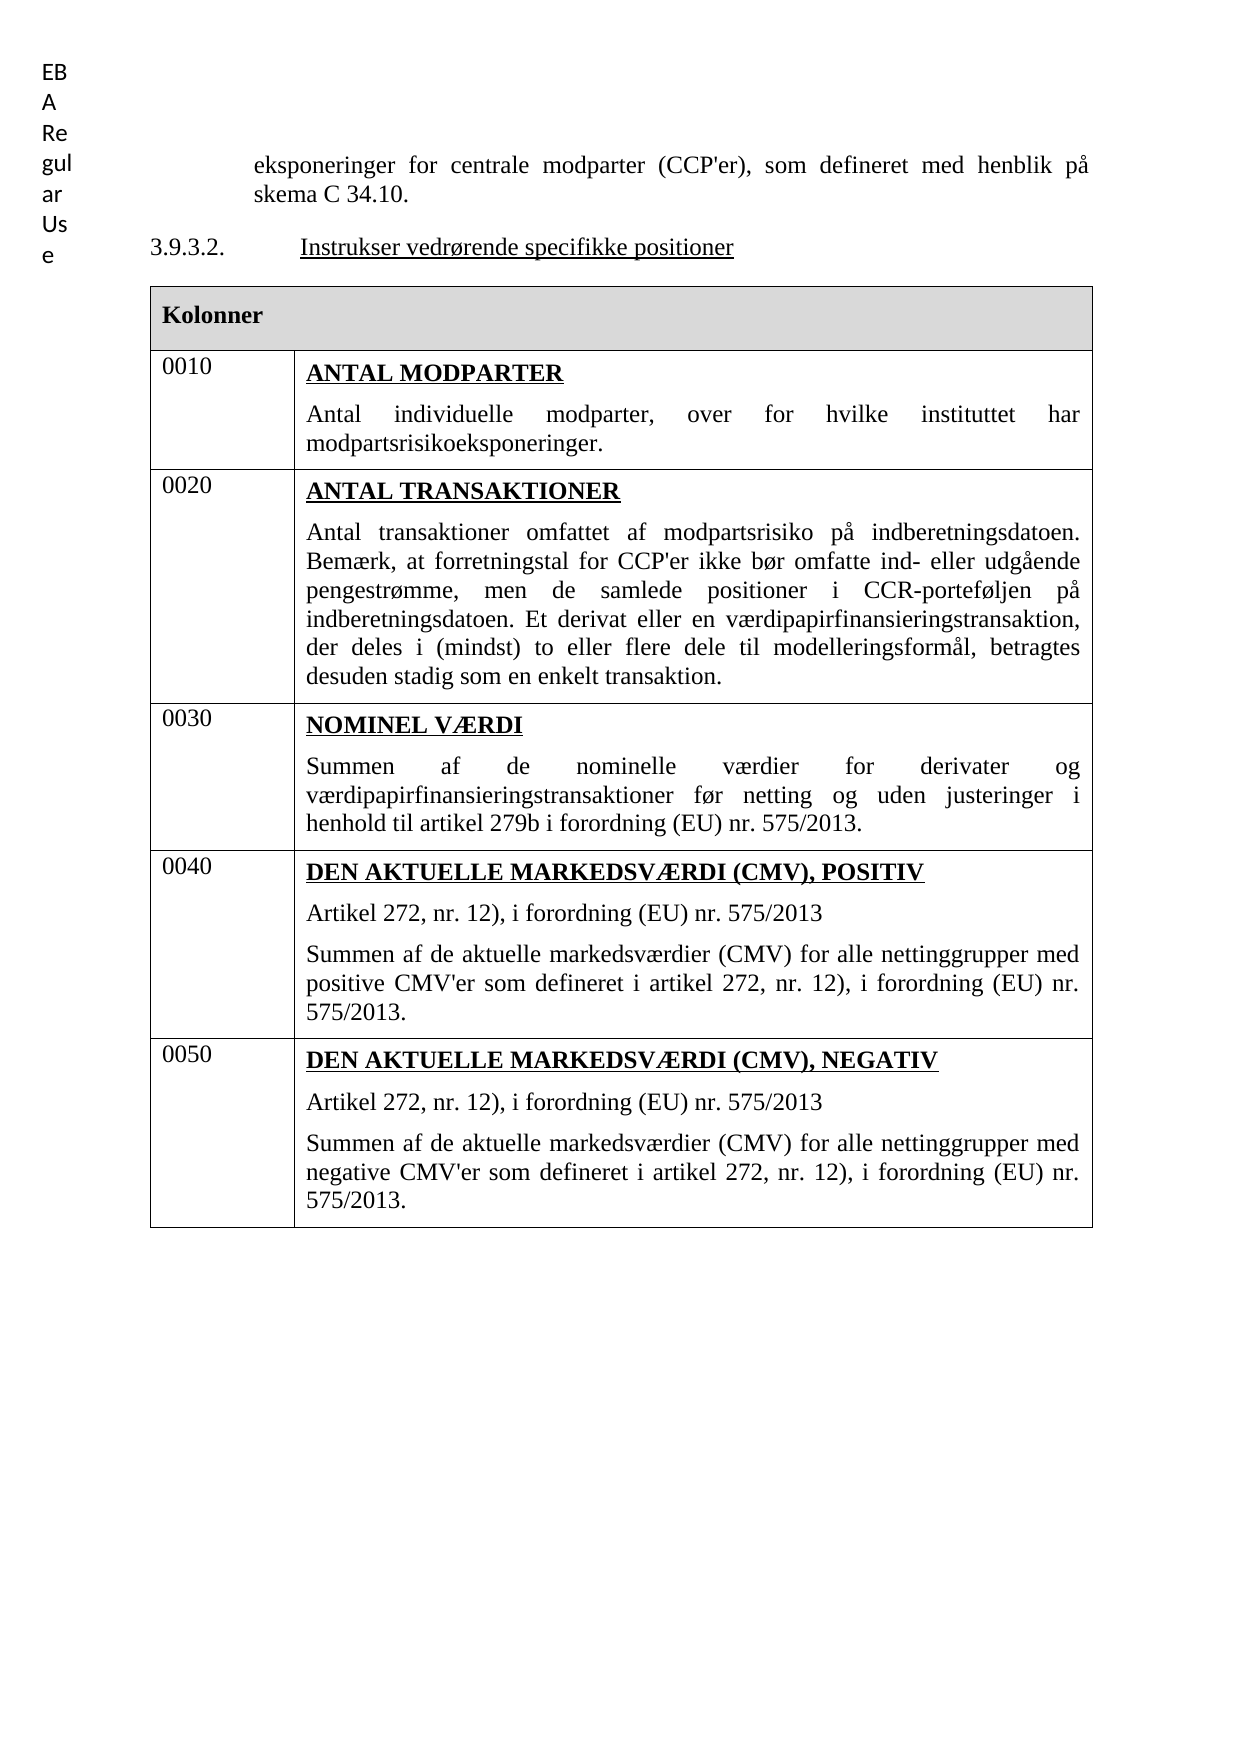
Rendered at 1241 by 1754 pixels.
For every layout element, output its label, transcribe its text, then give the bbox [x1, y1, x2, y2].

table_cell NOMINEL VÆRDI Summen af de nominelle værdier for derivater og værdipapirfinansieringstransaktioner før netting og uden justeringer i henhold til artikel 279b i forordning (EU) nr. 575/2013. [295, 704, 1092, 850]
table_cell 0050 [151, 1039, 294, 1227]
table_cell ANTAL TRANSAKTIONER Antal transaktioner omfattet af modpartsrisiko på indberetningsdatoen. Bemærk, at forretningstal for CCP'er ikke bør omfatte ind- eller udgående pengestrømme, men de samlede positioner i CCR-porteføljen på indberetningsdatoen. Et derivat eller en værdipapirfinansieringstransaktion, der deles i (mindst) to eller flere dele til modelleringsformål, betragtes desuden stadig som en enkelt transaktion. [295, 470, 1092, 702]
table_cell 0030 [151, 704, 294, 850]
table_cell 0040 [151, 851, 294, 1038]
table_cell ANTAL MODPARTER Antal individuelle modparter, over for hvilke instituttet har modpartsrisikoeksponeringer. [295, 351, 1092, 469]
table_cell DEN AKTUELLE MARKEDSVÆRDI (CMV), NEGATIV Artikel 272, nr. 12), i forordning (EU) nr. 575/2013 Summen af de aktuelle markedsværdier (CMV) for alle nettinggrupper med negative CMV'er som defineret i artikel 272, nr. 12), i forordning (EU) nr. 575/2013. [295, 1039, 1092, 1227]
table_cell DEN AKTUELLE MARKEDSVÆRDI (CMV), POSITIV Artikel 272, nr. 12), i forordning (EU) nr. 575/2013 Summen af de aktuelle markedsværdier (CMV) for alle nettinggrupper med positive CMV'er som defineret i artikel 272, nr. 12), i forordning (EU) nr. 575/2013. [295, 851, 1092, 1038]
table_header Kolonner [151, 287, 1092, 350]
list Instrukser vedrørende specifikke positioner [150, 232, 1090, 261]
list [253, 150, 1090, 207]
table_cell 0010 [151, 351, 294, 469]
table_cell 0020 [151, 470, 294, 702]
